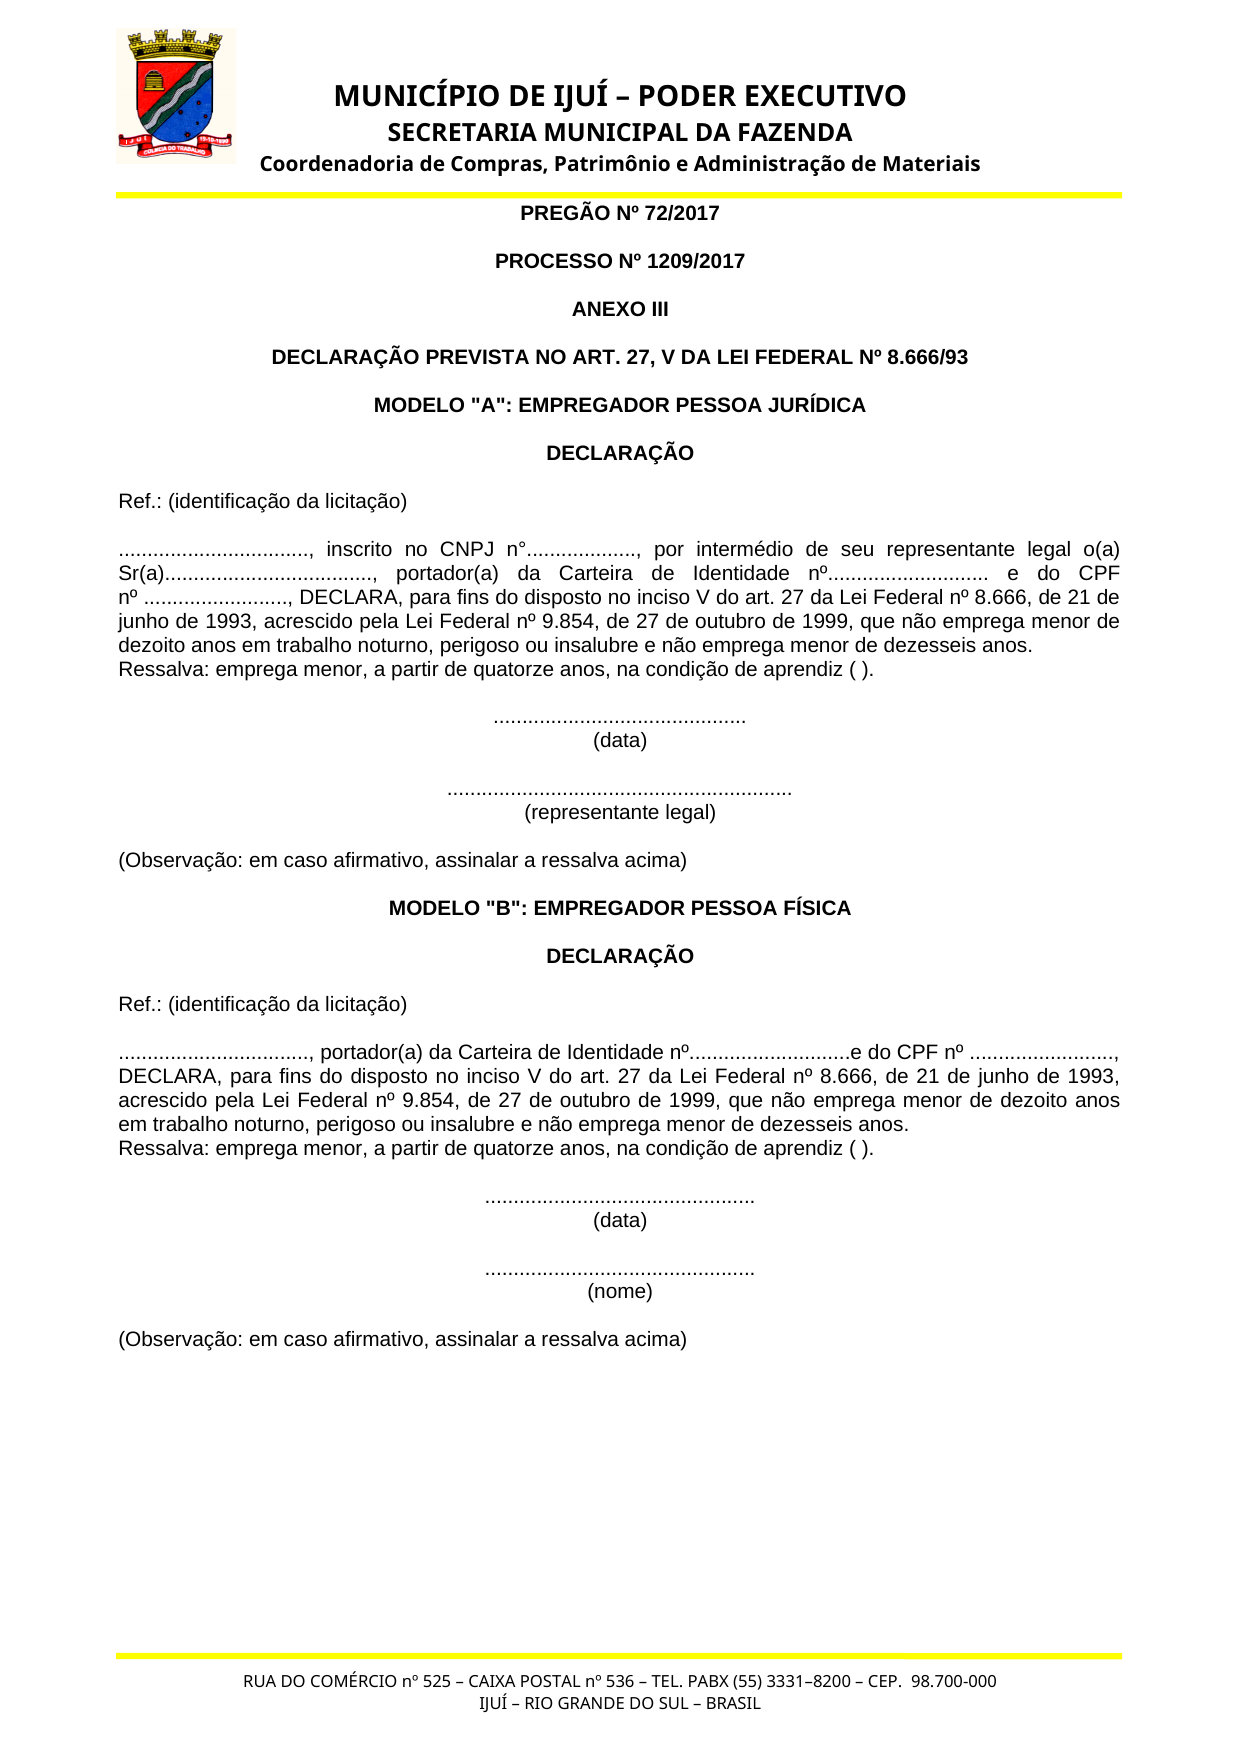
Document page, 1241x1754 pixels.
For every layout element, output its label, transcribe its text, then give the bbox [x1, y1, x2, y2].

text ............................................... [118, 1183, 1122, 1207]
text ............................................ [118, 704, 1122, 728]
text MODELO "A": EMPREGADOR PESSOA JURÍDICA [118, 393, 1122, 417]
text ................................., portador(a) da Carteira de Identidade nº............................e do CPF nº ........................., DECLARA, para fins do disposto no inciso V do art. 27 da Lei Federal nº 8.666, de 21 de junho de 1993, acrescido pela Lei Federal nº 9.854, de 27 de outubro de 1999, que não emprega menor de dezoito anos em trabalho noturno, perigoso ou insalubre e não emprega menor de dezesseis anos. [118, 1040, 1122, 1136]
text (Observação: em caso afirmativo, assinalar a ressalva acima) [118, 848, 1122, 872]
text DECLARAÇÃO [118, 441, 1122, 465]
text PROCESSO Nº 1209/2017 [118, 249, 1122, 273]
text (data) [118, 1207, 1122, 1231]
text (Observação: em caso afirmativo, assinalar a ressalva acima) [118, 1327, 1122, 1351]
text PREGÃO Nº 72/2017 [118, 201, 1122, 225]
text DECLARAÇÃO PREVISTA NO ART. 27, V DA LEI FEDERAL Nº 8.666/93 [118, 345, 1122, 369]
text Ref.: (identificação da licitação) [118, 992, 1122, 1016]
text ANEXO III [118, 297, 1122, 321]
text DECLARAÇÃO [118, 944, 1122, 968]
text (representante legal) [118, 800, 1122, 824]
text ............................................................ [118, 776, 1122, 800]
text (data) [118, 728, 1122, 752]
text ................................., inscrito no CNPJ n°..................., por intermédio de seu representante legal o(a) Sr(a)...................................., portador(a) da Carteira de Identidade nº............................ e do CPF nº ........................., DECLARA, para fins do disposto no inciso V do art. 27 da Lei Federal nº 8.666, de 21 de junho de 1993, acrescido pela Lei Federal nº 9.854, de 27 de outubro de 1999, que não emprega menor de dezoito anos em trabalho noturno, perigoso ou insalubre e não emprega menor de dezesseis anos. [118, 537, 1122, 656]
text ............................................... [118, 1255, 1122, 1279]
text Ressalva: emprega menor, a partir de quatorze anos, na condição de aprendiz ( ). [118, 656, 1122, 680]
picture [116, 28, 237, 164]
text MODELO "B": EMPREGADOR PESSOA FÍSICA [118, 896, 1122, 920]
text (nome) [118, 1279, 1122, 1303]
text Ref.: (identificação da licitação) [118, 489, 1122, 513]
text Ressalva: emprega menor, a partir de quatorze anos, na condição de aprendiz ( ). [118, 1136, 1122, 1159]
